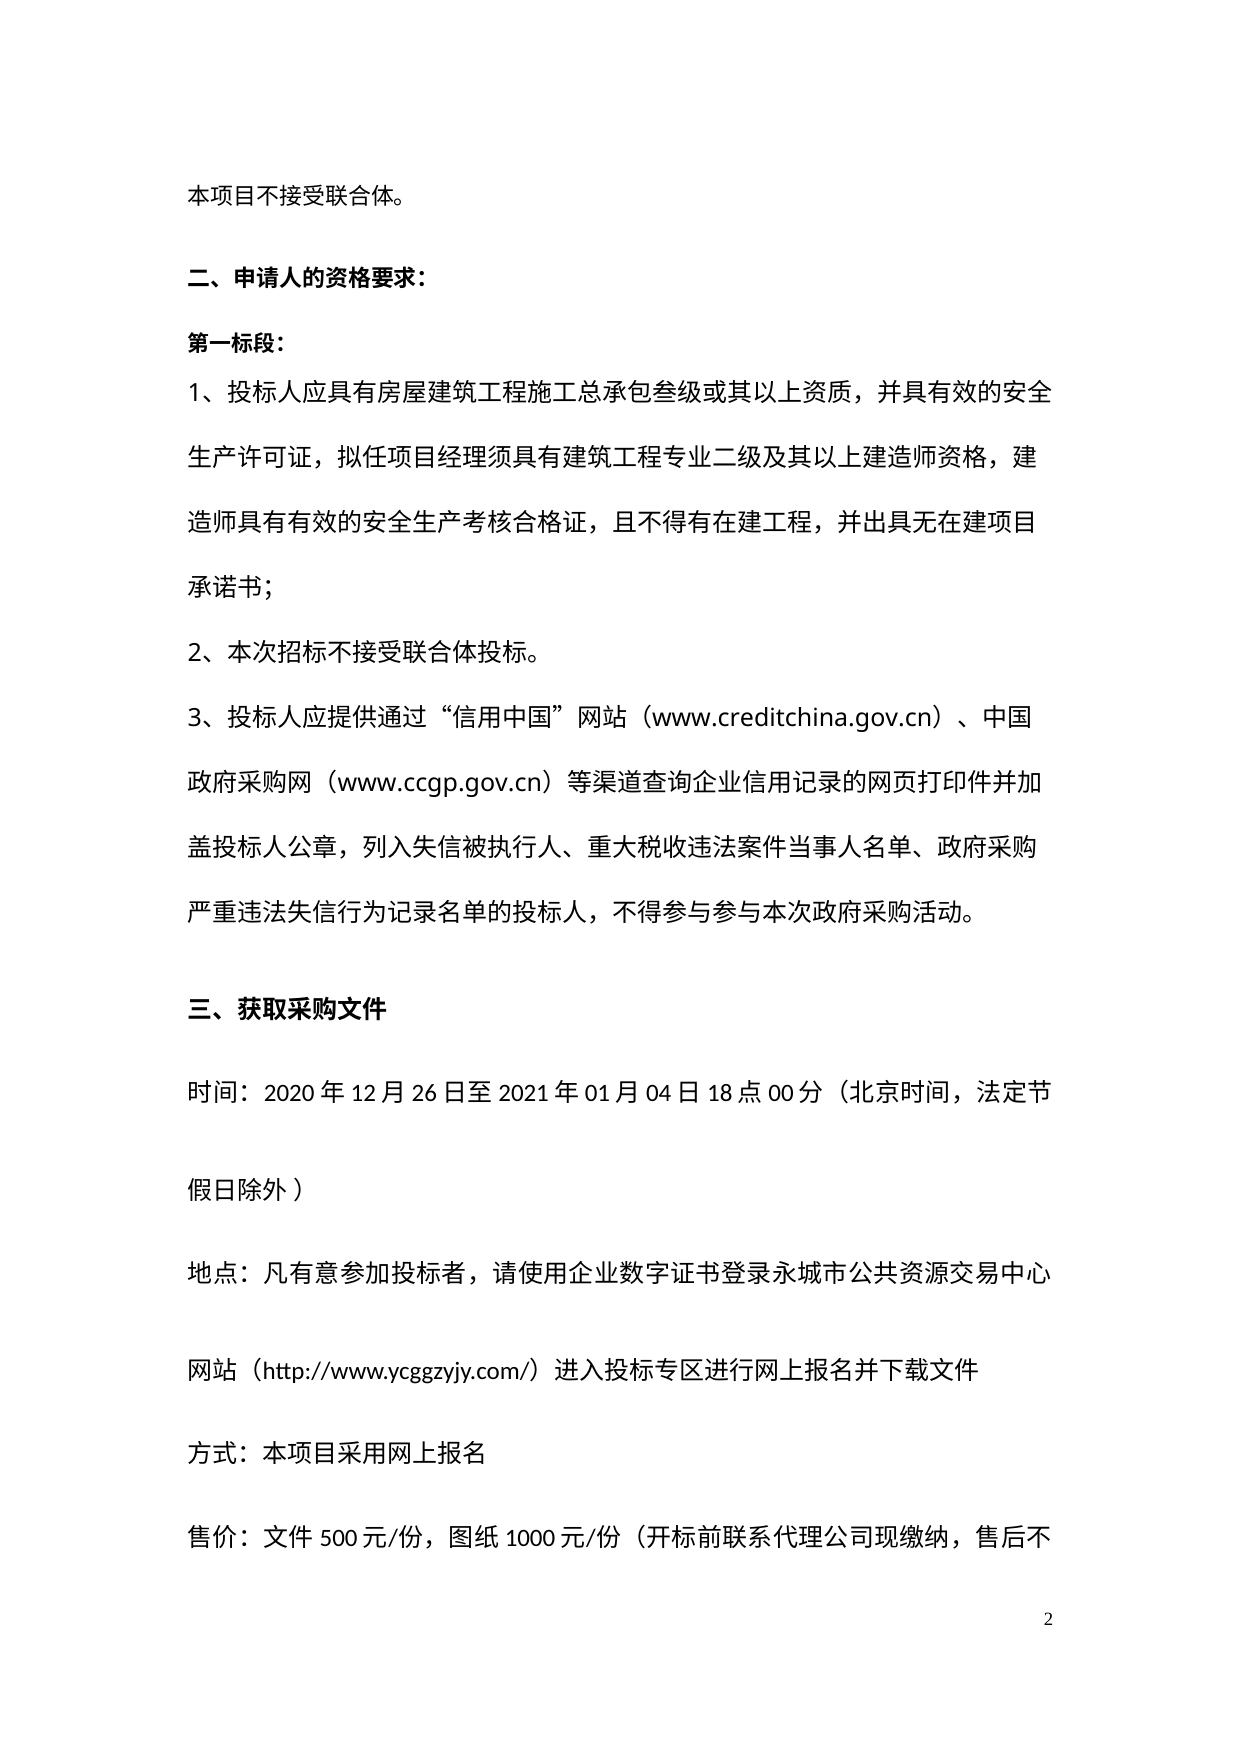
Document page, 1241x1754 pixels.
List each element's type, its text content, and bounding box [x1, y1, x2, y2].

text 方式：本项目采用网上报名 [187, 1419, 1053, 1484]
text 2、本次招标不接受联合体投标。 [187, 618, 1053, 683]
text 第一标段： [187, 325, 1053, 358]
text 时间：2020年12月26日至2021年01月04日18点00分（北京时间，法定节假日除外 ） [187, 1058, 1053, 1221]
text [187, 1503, 1053, 1568]
text 1、投标人应具有房屋建筑工程施工总承包叁级或其以上资质，并具有效的安全生产许可证，拟任项目经理须具有建筑工程专业二级及其以上建造师资格，建造师具有有效的安全生产考核合格证，且不得有在建工程，并出具无在建项目承诺书； [187, 358, 1053, 618]
text 三、获取采购文件 [187, 975, 1053, 1040]
text 3、投标人应提供通过“信用中国”网站（www.creditchina.gov.cn）、中国政府采购网（www.ccgp.gov.cn）等渠道查询企业信用记录的网页打印件并加盖投标人公章，列入失信被执行人、重大税收违法案件当事人名单、政府采购严重违法失信行为记录名单的投标人，不得参与参与本次政府采购活动。 [187, 683, 1053, 943]
text 地点：凡有意参加投标者，请使用企业数字证书登录永城市公共资源交易中心网站（http://www.ycggzyjy.com/）进入投标专区进行网上报名并下载文件 [187, 1239, 1053, 1401]
text 二、申请人的资格要求： [187, 243, 1053, 308]
text 本项目不接受联合体。 [187, 162, 1053, 227]
